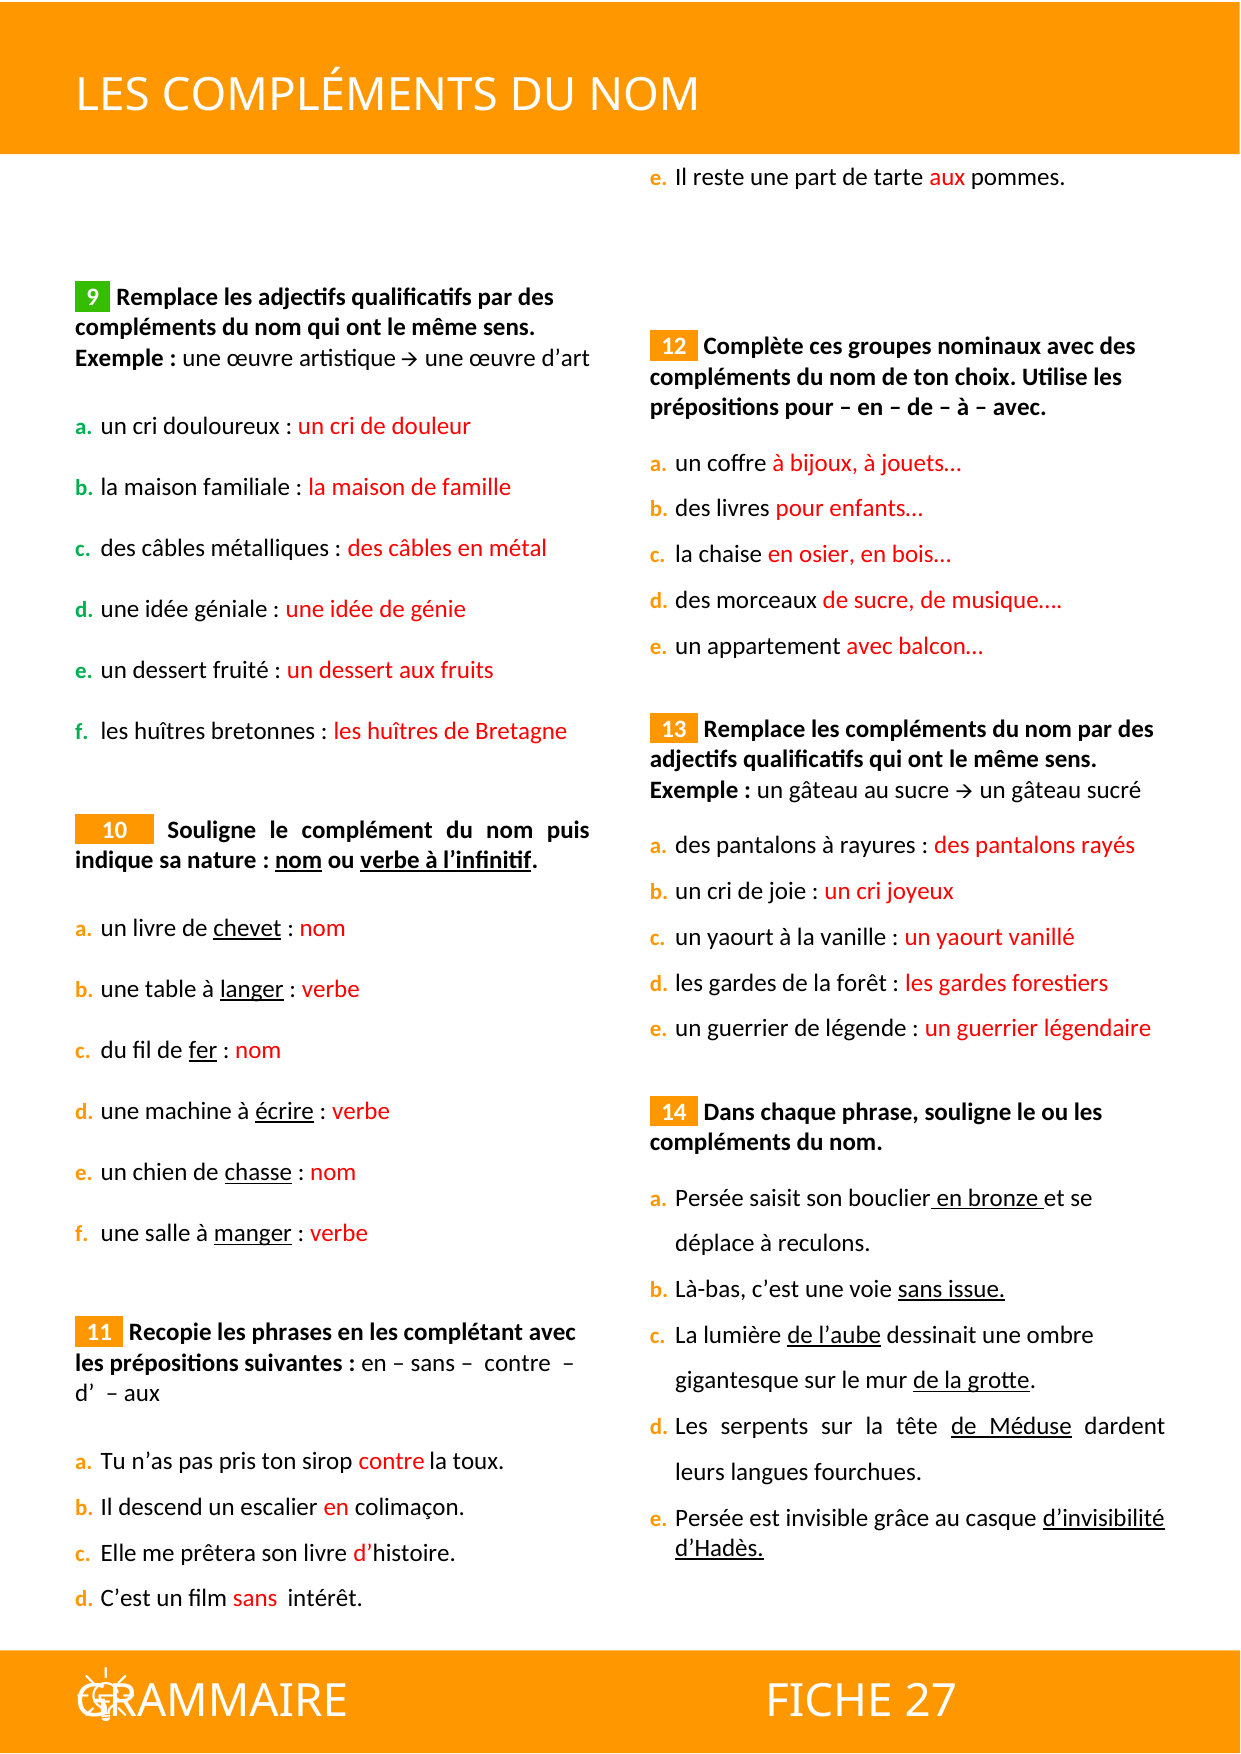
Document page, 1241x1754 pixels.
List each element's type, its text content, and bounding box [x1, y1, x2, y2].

list un cri de joie : un cri joyeux [649, 875, 1165, 906]
list un chien de chasse : nom [75, 1157, 591, 1187]
list une idée géniale : une idée de génie [75, 593, 591, 624]
text 13 Remplace les compléments du nom par des adjectifs qualificatifs qui ont le même sens. Exemple : un gâteau au sucre un gâteau sucré [649, 713, 1165, 804]
list un appartement avec balcon… [649, 630, 1165, 660]
picture [75, 1667, 139, 1723]
list Persée saisit son bouclier en bronze et se déplace à reculons. [649, 1182, 1165, 1258]
list des pantalons à rayures : des pantalons rayés [649, 829, 1165, 860]
list Il reste une part de tarte aux pommes. [649, 161, 1165, 192]
list Les serpents sur la tête de Méduse dardent leurs langues fourchues. [649, 1410, 1165, 1487]
list une salle à manger : verbe [75, 1218, 591, 1248]
list des livres pour enfants… [649, 493, 1165, 523]
list C’est un film sans intérêt. [75, 1582, 591, 1613]
list un guerrier de légende : un guerrier légendaire [649, 1012, 1165, 1043]
text 9 Remplace les adjectifs qualificatifs par des compléments du nom qui ont le même sens. Exemple : une œuvre artistique une œuvre d’art [75, 281, 591, 373]
list un yaourt à la vanille : un yaourt vanillé [649, 921, 1165, 952]
list Tu n’as pas pris ton sirop contre la toux. [75, 1445, 591, 1476]
list une machine à écrire : verbe [75, 1096, 591, 1126]
list Elle me prêtera son livre d’histoire. [75, 1537, 591, 1567]
list une table à langer : verbe [75, 973, 591, 1004]
list les gardes de la forêt : les gardes forestiers [649, 967, 1165, 997]
list la chaise en osier, en bois… [649, 538, 1165, 569]
list Persée est invisible grâce au casque d’invisibilité d’Hadès. [649, 1502, 1165, 1563]
text 11 Recopie les phrases en les complétant avec les prépositions suivantes : en – sans – contre – d’ – aux [75, 1316, 591, 1408]
list un livre de chevet : nom [75, 912, 591, 943]
list des câbles métalliques : des câbles en métal [75, 532, 591, 563]
list la maison familiale : la maison de famille [75, 471, 591, 502]
list Là-bas, c’est une voie sans issue. [649, 1273, 1165, 1304]
text 10 Souligne le complément du nom puis indique sa nature : nom ou verbe à l’infinitif. [75, 814, 591, 875]
list du fil de fer : nom [75, 1034, 591, 1065]
list les huîtres bretonnes : les huîtres de Bretagne [75, 715, 591, 746]
text 12 Complète ces groupes nominaux avec des compléments du nom de ton choix. Utilise les prépositions pour – en – de – à – avec. [649, 330, 1165, 422]
text 14 Dans chaque phrase, souligne le ou les compléments du nom. [649, 1096, 1165, 1157]
list Il descend un escalier en colimaçon. [75, 1491, 591, 1521]
list un dessert fruité : un dessert aux fruits [75, 654, 591, 685]
list un coffre à bijoux, à jouets… [649, 447, 1165, 477]
list un cri douloureux : un cri de douleur [75, 410, 591, 441]
list des morceaux de sucre, de musique…. [649, 584, 1165, 614]
list La lumière de l’aube dessinait une ombre gigantesque sur le mur de la grotte. [649, 1319, 1165, 1395]
